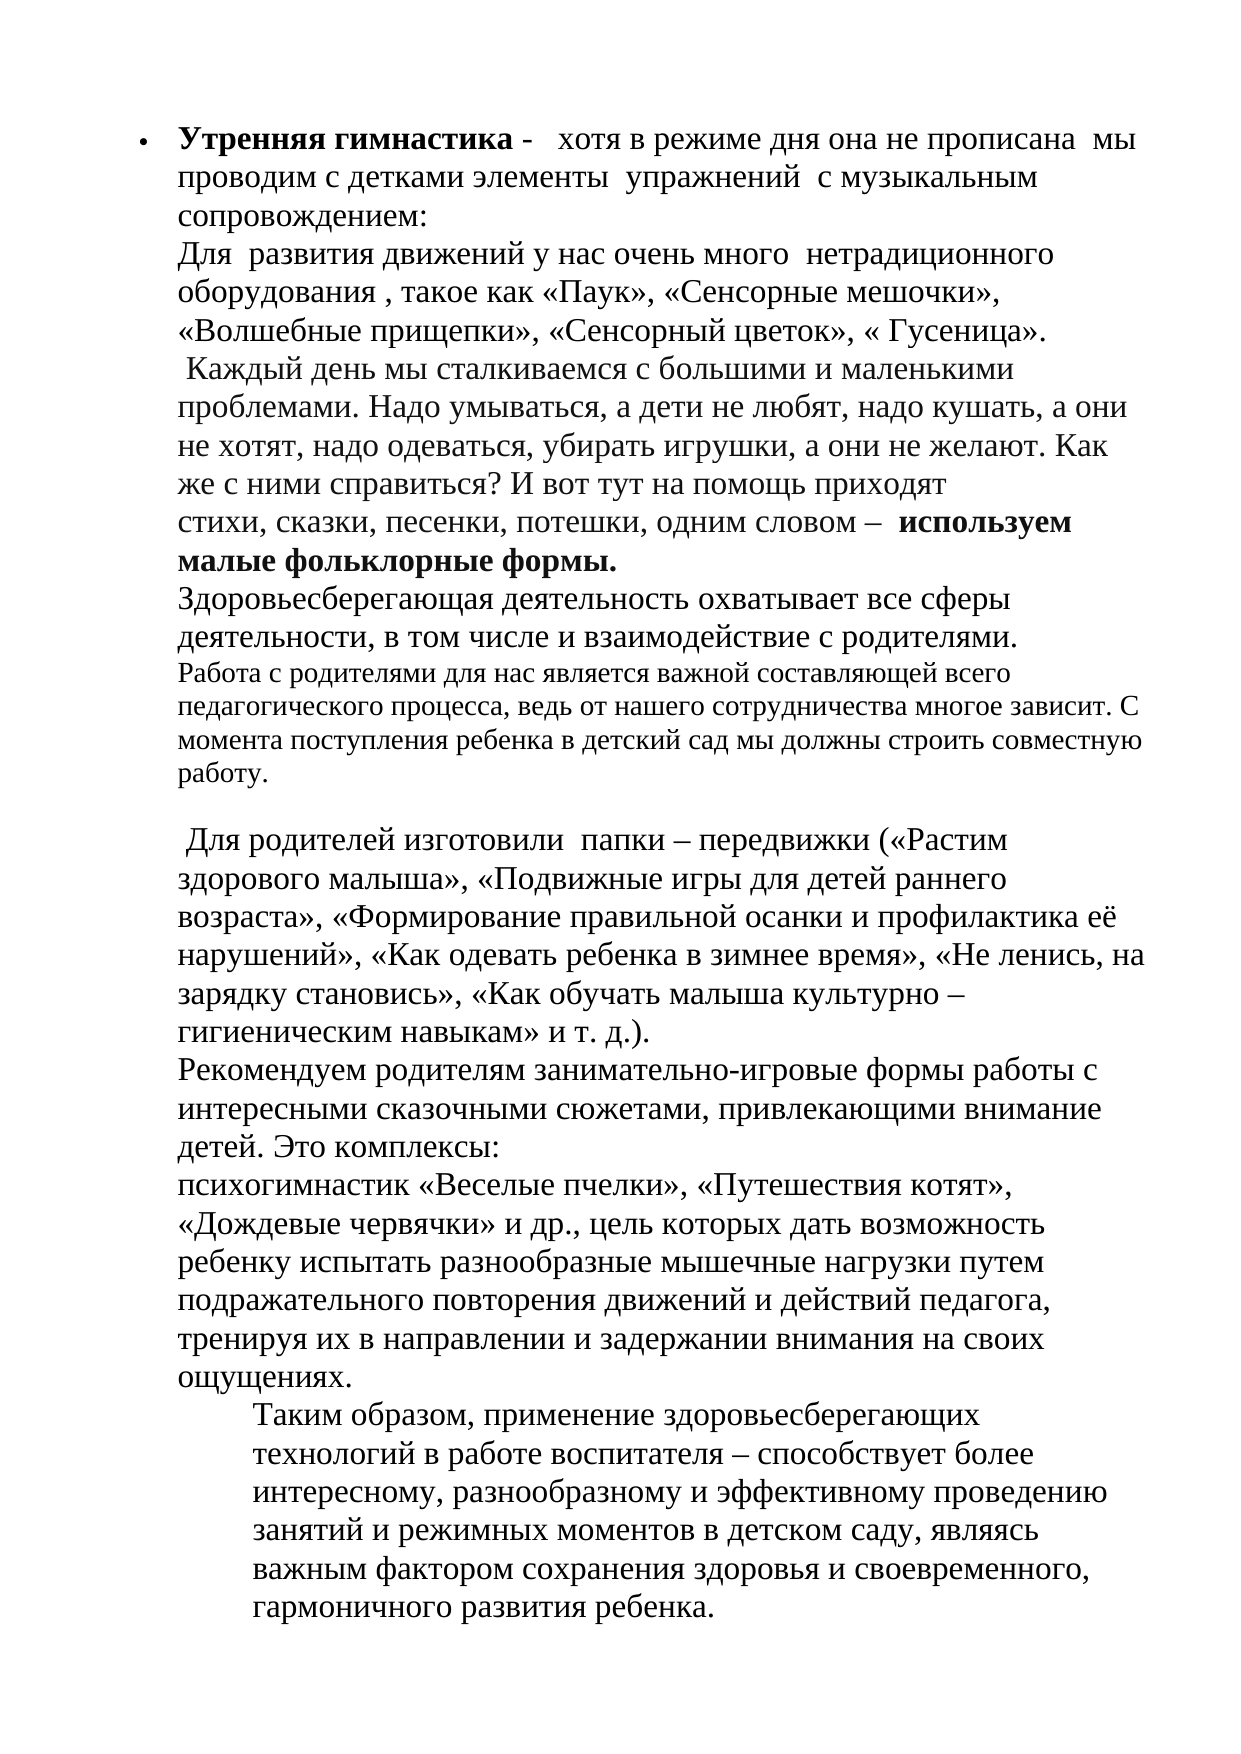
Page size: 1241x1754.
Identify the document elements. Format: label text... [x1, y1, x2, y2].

text Для родителей изготовили папки – передвижки («Растим здорового малыша», «Подвижные игры для детей раннего возраста», «Формирование правильной осанки и профилактика её нарушений», «Как одевать ребенка в зимнее время», «Не ленись, на зарядку становись», «Как обучать малыша культурно – гигиеническим навыкам» и т. д.). [177, 819, 1152, 1049]
text Работа с родителями для нас является важной составляющей всего педагогического процесса, ведь от нашего сотрудничества многое зависит. С момента поступления ребенка в детский сад мы должны строить совместную работу. [177, 655, 1152, 789]
text Рекомендуем родителям занимательно-игровые формы работы с интересными сказочными сюжетами, привлекающими внимание детей. Это комплексы: [177, 1049, 1152, 1164]
text психогимнастик «Веселые пчелки», «Путешествия котят», «Дождевые червячки» и др., цель которых дать возможность ребенку испытать разнообразные мышечные нагрузки путем подражательного повторения движений и действий педагога, тренируя их в направлении и задержании внимания на своих ощущениях. [177, 1164, 1152, 1394]
text Таким образом, применение здоровьесберегающих технологий в работе воспитателя – способствует более интересному, разнообразному и эффективному проведению занятий и режимных моментов в детском саду, являясь важным фактором сохранения здоровья и своевременного, гармоничного развития ребенка. [252, 1394, 1152, 1624]
list Утренняя гимнастика - хотя в режиме дня она не прописана мы проводим с детками элементы упражнений с музыкальным сопровождением: [140, 118, 1152, 233]
text Для развития движений у нас очень много нетрадиционного оборудования , такое как «Паук», «Сенсорные мешочки», «Волшебные прищепки», «Сенсорный цветок», « Гусеница». [177, 233, 1152, 348]
text Каждый день мы сталкиваемся с большими и маленькими проблемами. Надо умываться, а дети не любят, надо кушать, а они не хотят, надо одеваться, убирать игрушки, а они не желают. Как же с ними справиться? И вот тут на помощь приходят стихи, сказки, песенки, потешки, одним словом – используем малые фольклорные формы. [177, 348, 1152, 578]
text Здоровьесберегающая деятельность охватывает все сферы деятельности, в том числе и взаимодействие с родителями. [177, 578, 1152, 655]
